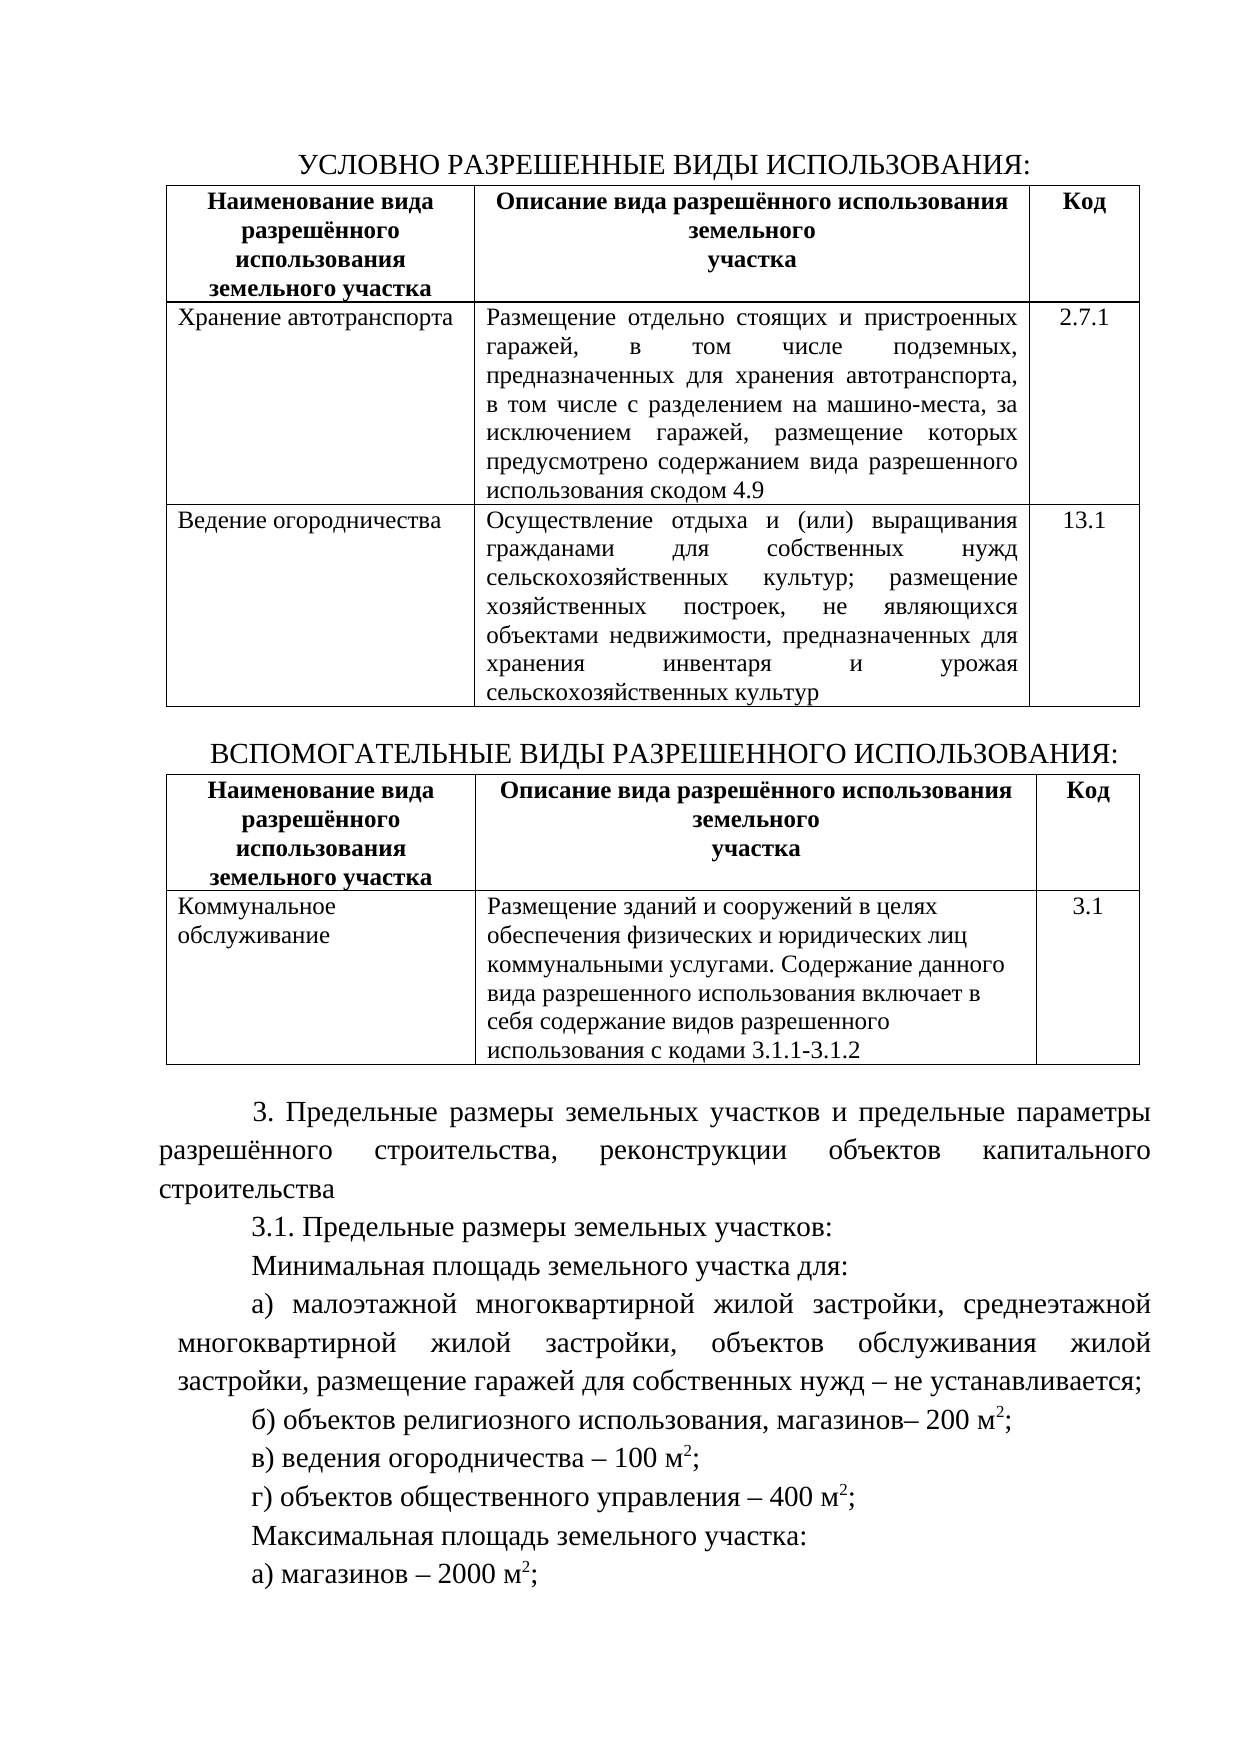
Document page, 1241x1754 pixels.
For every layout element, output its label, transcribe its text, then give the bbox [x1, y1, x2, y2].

table_cell 3.1 [1037, 891, 1139, 1064]
table_cell Размещение зданий и сооружений в целях обеспечения физических и юридических лиц коммунальными услугами. Содержание данного вида разрешенного использования включает в себя содержание видов разрешенного использования с кодами 3.1.1-3.1.2 [476, 891, 1036, 1064]
text б) объектов религиозного использования, магазинов– 200 м2; [177, 1402, 1152, 1436]
text а) малоэтажной многоквартирной жилой застройки, среднеэтажной многоквартирной жилой застройки, объектов обслуживания жилой застройки, размещение гаражей для собственных нужд – не устанавливается; [177, 1286, 1152, 1397]
text г) объектов общественного управления – 400 м2; [177, 1479, 1152, 1513]
table_cell Коммунальное обслуживание [167, 891, 475, 1064]
table_cell Ведение огородничества [167, 505, 474, 706]
table_cell 13.1 [1030, 505, 1139, 706]
table_header Описание вида разрешённого использования земельного участка [475, 186, 1029, 301]
text Минимальная площадь земельного участка для: [177, 1248, 1152, 1281]
text 3.1. Предельные размеры земельных участков: [177, 1209, 1152, 1243]
table_header Код [1037, 775, 1139, 890]
text а) магазинов – 2000 м2; [177, 1556, 1152, 1590]
table_header Наименование вида разрешённого использования земельного участка [167, 186, 474, 301]
table_cell Хранение автотранспорта [167, 303, 474, 504]
text ВСПОМОГАТЕЛЬНЫЕ ВИДЫ РАЗРЕШЕННОГО ИСПОЛЬЗОВАНИЯ: [177, 736, 1152, 769]
table_header Наименование вида разрешённого использования земельного участка [167, 775, 475, 890]
text 3. Предельные размеры земельных участков и предельные параметры разрешённого строительства, реконструкции объектов капитального строительства [158, 1094, 1152, 1204]
text в) ведения огородничества – 100 м2; [177, 1441, 1152, 1474]
table_cell 2.7.1 [1030, 303, 1139, 504]
table_header Описание вида разрешённого использования земельного участка [476, 775, 1036, 890]
table_header Код [1030, 186, 1139, 301]
text УСЛОВНО РАЗРЕШЕННЫЕ ВИДЫ ИСПОЛЬЗОВАНИЯ: [177, 147, 1152, 180]
table_cell Размещение отдельно стоящих и пристроенных гаражей, в том числе подземных, предназначенных для хранения автотранспорта, в том числе с разделением на машино-места, за исключением гаражей, размещение которых предусмотрено содержанием вида разрешенного использования скодом 4.9 [475, 303, 1029, 504]
text Максимальная площадь земельного участка: [177, 1518, 1152, 1551]
